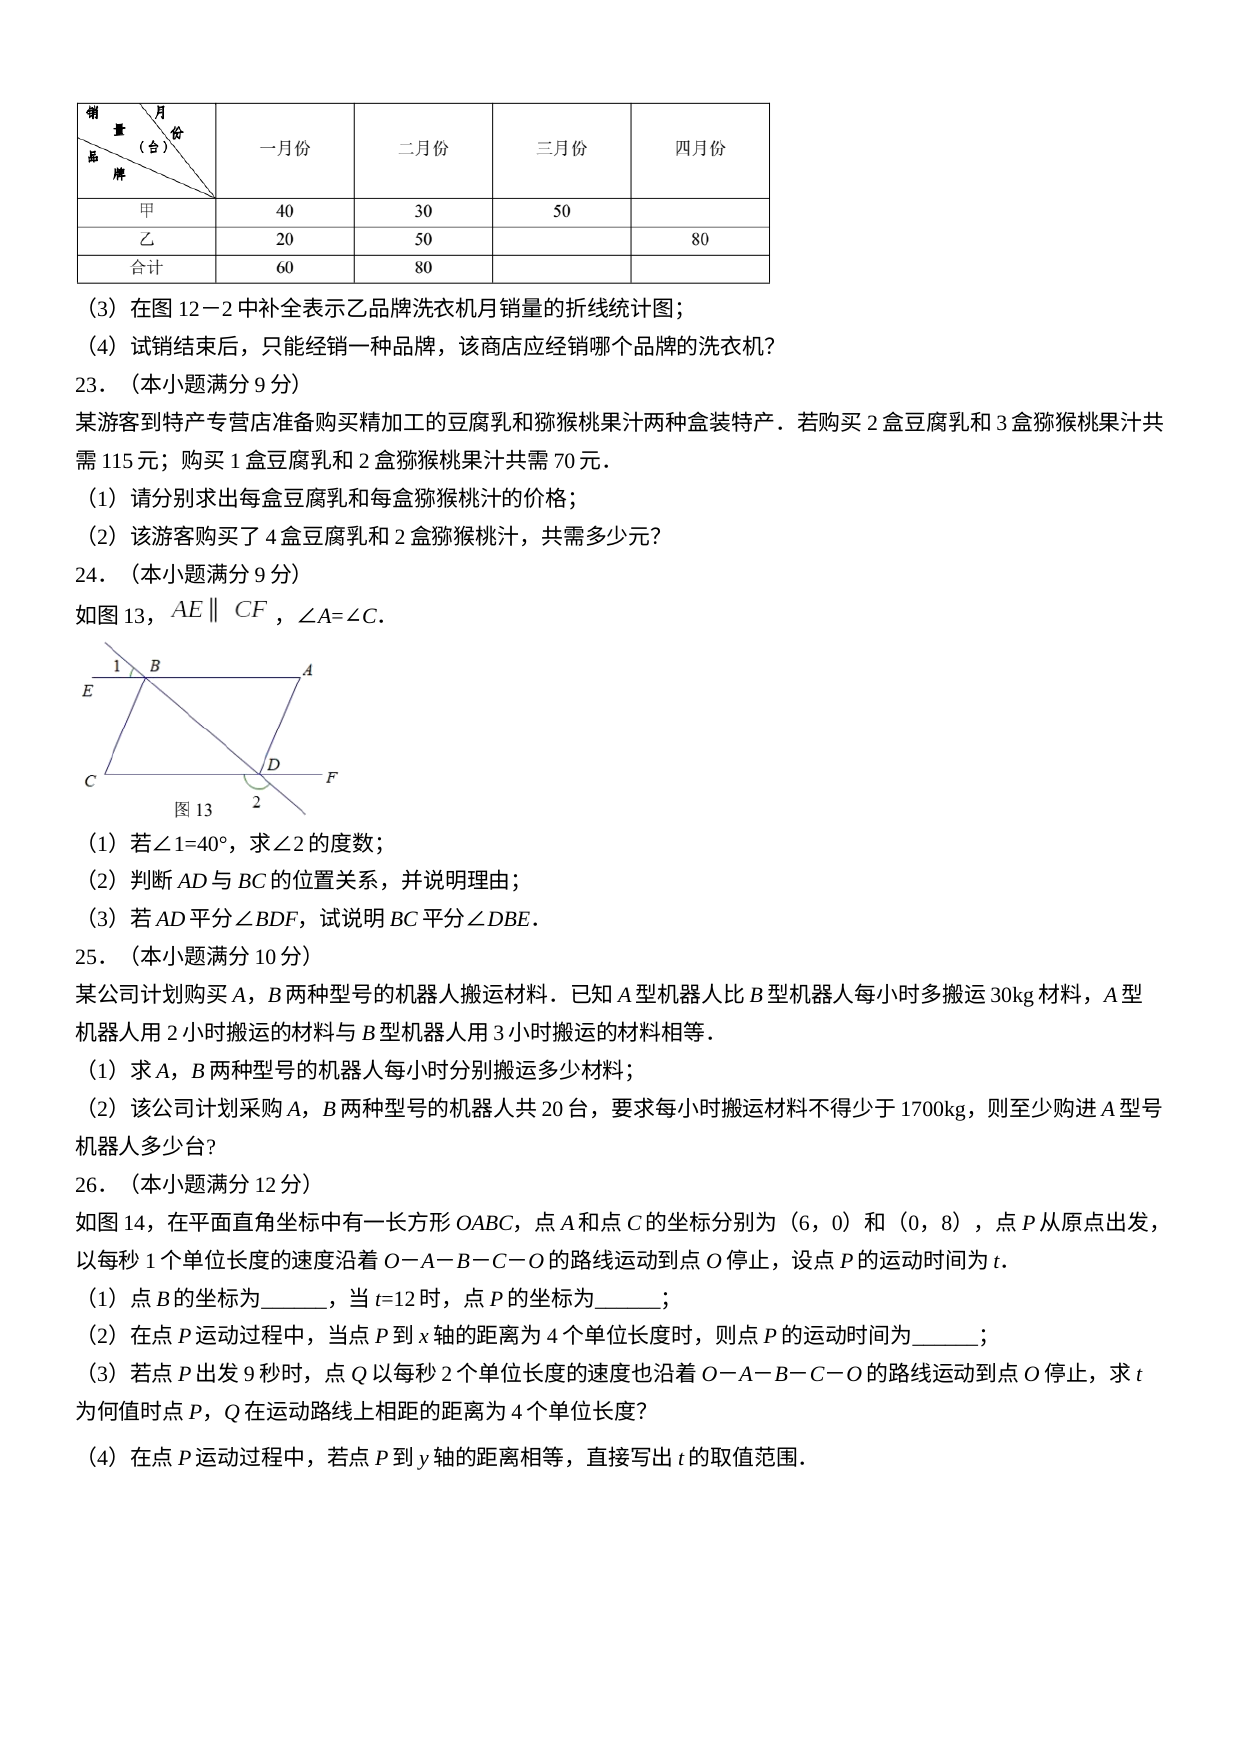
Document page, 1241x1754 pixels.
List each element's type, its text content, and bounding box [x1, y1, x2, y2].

text 某游客到特产专营店准备购买精加工的豆腐乳和猕猴桃果汁两种盒装特产．若购买2盒豆腐乳和3盒猕猴桃果汁共需115元；购买1盒豆腐乳和2盒猕猴桃果汁共需70元． [75, 405, 1165, 474]
text （3）若AD平分∠BDF，试说明BC平分∠DBE． [75, 901, 1165, 933]
text （2）判断AD与BC的位置关系，并说明理由； [75, 863, 1165, 895]
text 某公司计划购买A，B两种型号的机器人搬运材料．已知A型机器人比B型机器人每小时多搬运30kg材料，A型机器人用2小时搬运的材料与B型机器人用3小时搬运的材料相等． [75, 977, 1165, 1047]
picture [75, 100, 773, 286]
text 25．（本小题满分10分） [75, 939, 1165, 971]
text （1）若∠1=40°，求∠2的度数； [75, 826, 1165, 857]
text 23．（本小题满分9分） [75, 367, 1165, 399]
picture [75, 636, 341, 821]
text 26．（本小题满分12分） [75, 1167, 1165, 1198]
text （3）在图12－2中补全表示乙品牌洗衣机月销量的折线统计图； [75, 291, 1165, 323]
text （2）在点P运动过程中，当点P到x轴的距离为4个单位长度时，则点P的运动时间为______； [75, 1318, 1165, 1350]
text （1）求A，B两种型号的机器人每小时分别搬运多少材料； [75, 1053, 1165, 1085]
text 如图14，在平面直角坐标中有一长方形OABC，点A和点C的坐标分别为（6，0）和（0，8），点P从原点出发，以每秒1个单位长度的速度沿着O－A－B－C－O的路线运动到点O停止，设点P的运动时间为t． [75, 1205, 1165, 1274]
text （1）请分别求出每盒豆腐乳和每盒猕猴桃汁的价格； [75, 481, 1165, 512]
text （3）若点P出发9秒时，点Q以每秒2个单位长度的速度也沿着O－A－B－C－O的路线运动到点O停止，求t为何值时点P，Q在运动路线上相距的距离为4个单位长度？ [75, 1356, 1165, 1426]
text 24．（本小题满分9分） [75, 557, 1165, 588]
text （2）该游客购买了4盒豆腐乳和2盒猕猴桃汁，共需多少元？ [75, 519, 1165, 550]
text （4）试销结束后，只能经销一种品牌，该商店应经销哪个品牌的洗衣机？ [75, 329, 1165, 361]
text （4）在点P运动过程中，若点P到y轴的距离相等，直接写出t的取值范围． [75, 1432, 1165, 1472]
text （1）点B的坐标为______，当t=12时，点P的坐标为______； [75, 1281, 1165, 1312]
text 如图13，，∠A=∠C． [75, 594, 1165, 630]
text （2）该公司计划采购A，B两种型号的机器人共20台，要求每小时搬运材料不得少于1700kg，则至少购进A型号机器人多少台? [75, 1091, 1165, 1161]
